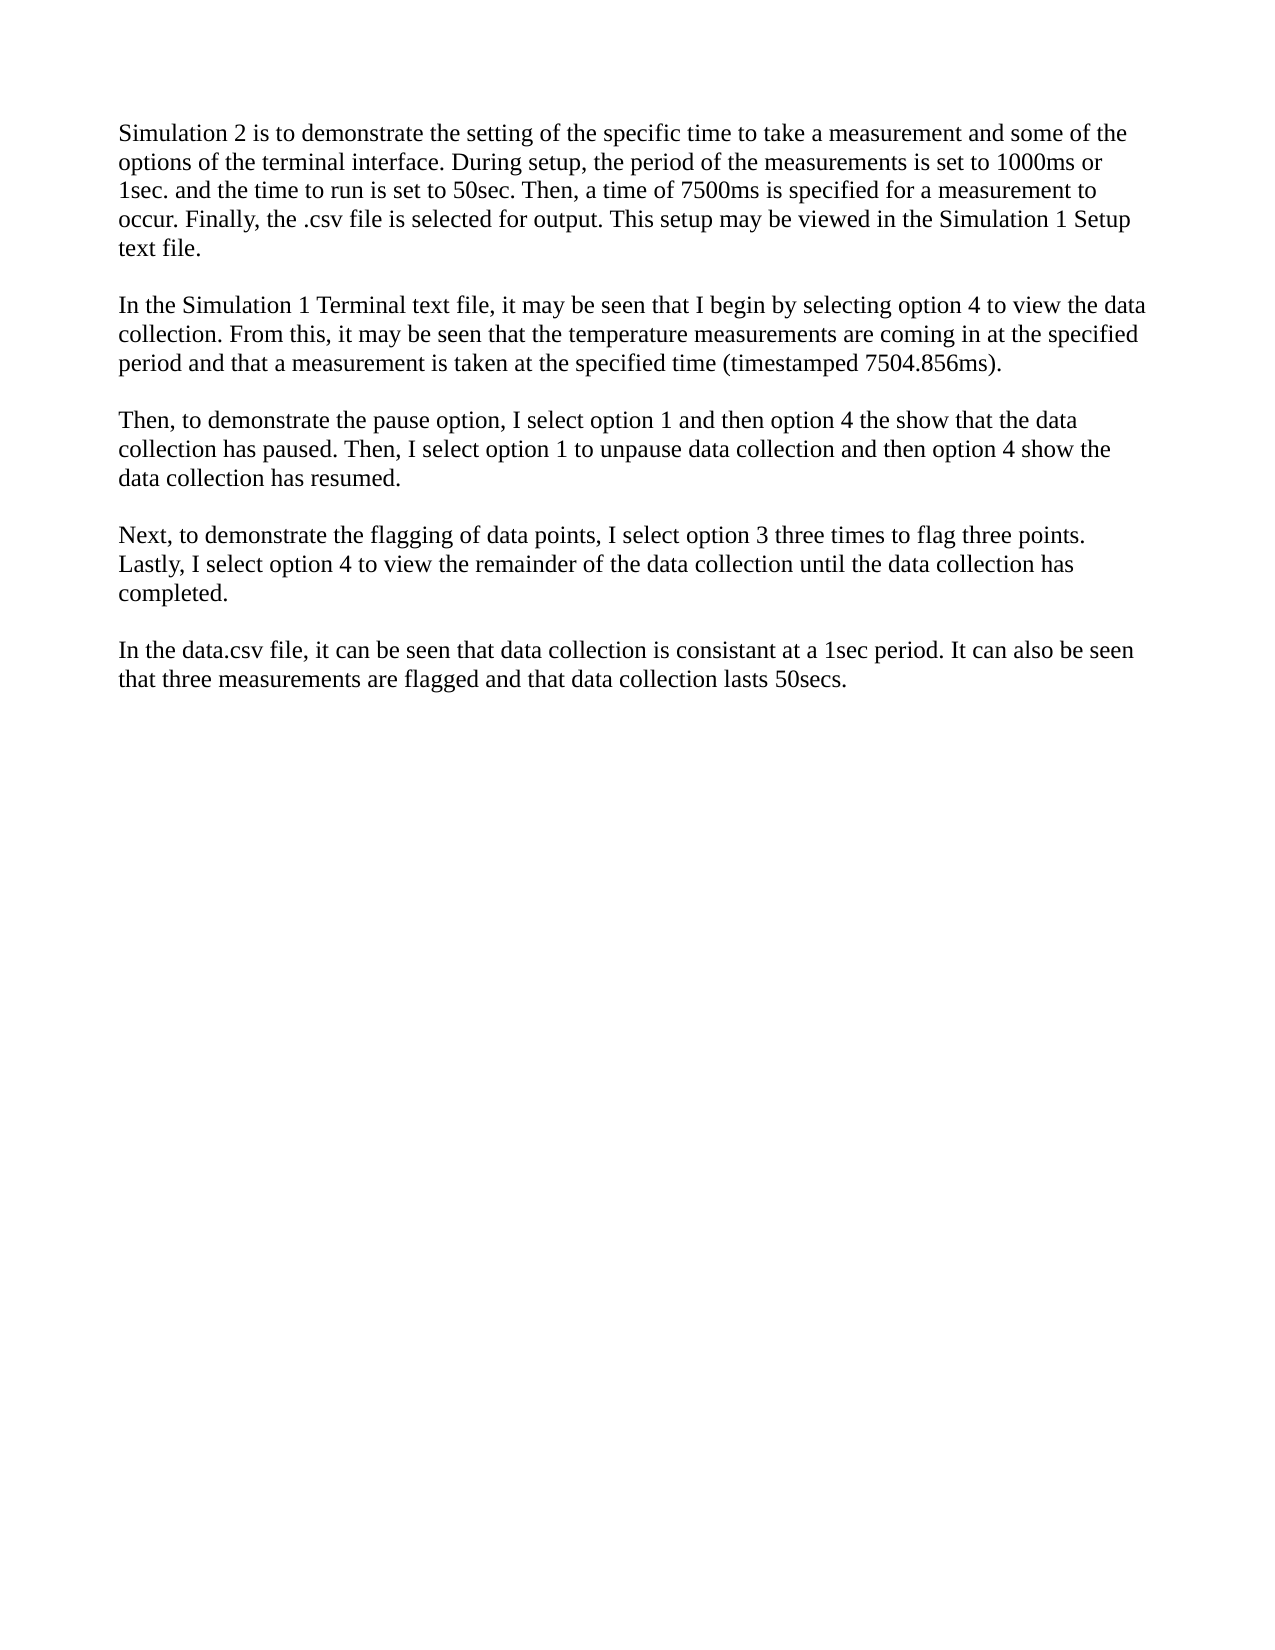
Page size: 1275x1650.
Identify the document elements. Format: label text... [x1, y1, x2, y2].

text Then, to demonstrate the pause option, I select option 1 and then option 4 the show that the data collection has paused. Then, I select option 1 to unpause data collection and then option 4 show the data collection has resumed. [118, 406, 1157, 492]
text In the data.csv file, it can be seen that data collection is consistant at a 1sec period. It can also be seen that three measurements are flagged and that data collection lasts 50secs. [118, 636, 1157, 693]
text Next, to demonstrate the flagging of data points, I select option 3 three times to flag three points. Lastly, I select option 4 to view the remainder of the data collection until the data collection has completed. [118, 521, 1157, 607]
text Simulation 2 is to demonstrate the setting of the specific time to take a measurement and some of the options of the terminal interface. During setup, the period of the measurements is set to 1000ms or 1sec. and the time to run is set to 50sec. Then, a time of 7500ms is specified for a measurement to occur. Finally, the .csv file is selected for output. This setup may be viewed in the Simulation 1 Setup text file. [118, 118, 1157, 262]
text In the Simulation 1 Terminal text file, it may be seen that I begin by selecting option 4 to view the data collection. From this, it may be seen that the temperature measurements are coming in at the specified period and that a measurement is taken at the specified time (timestamped 7504.856ms). [118, 291, 1157, 377]
